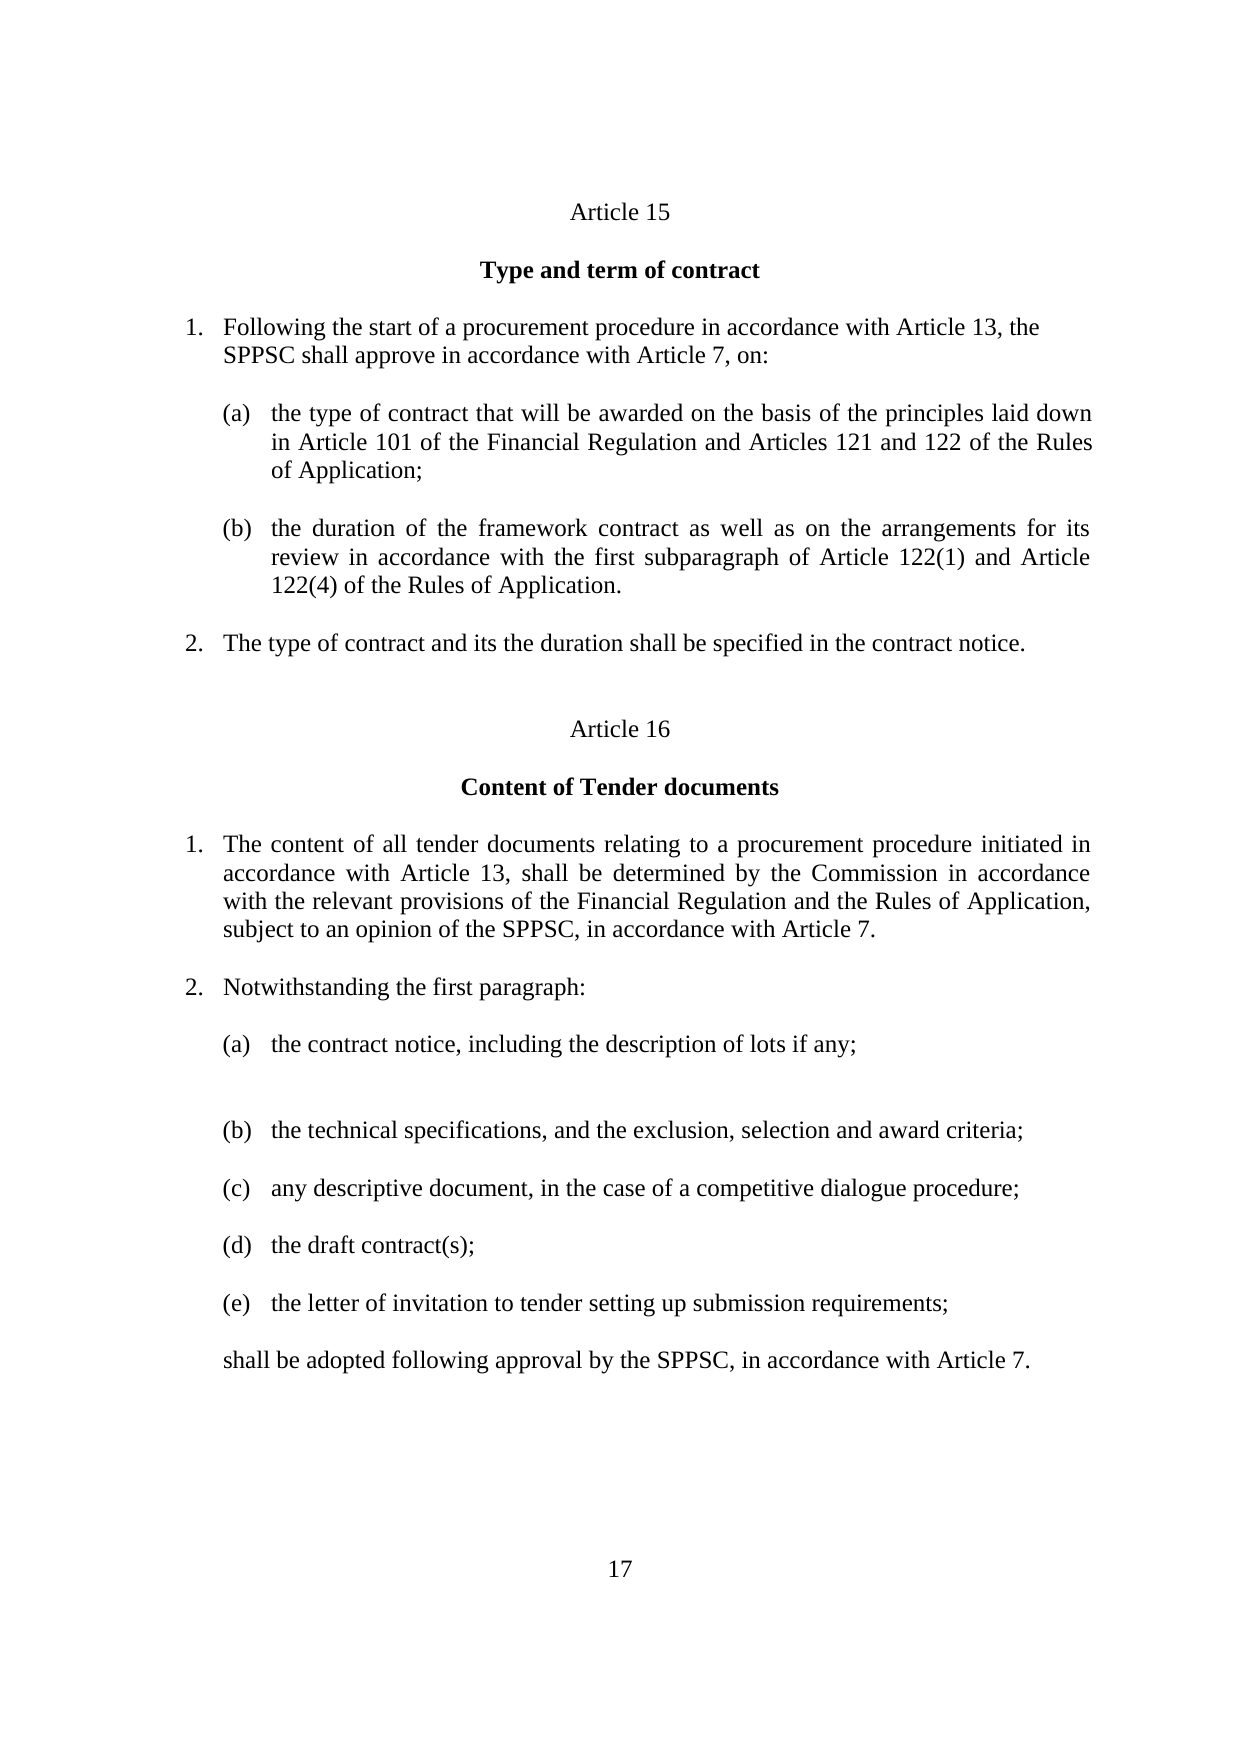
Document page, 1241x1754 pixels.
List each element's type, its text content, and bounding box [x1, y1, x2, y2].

list Following the start of a procurement procedure in accordance with Article 13, the SPPSC shall approve in accordance with Article 7, on: [185, 313, 1094, 369]
list any descriptive document, in the case of a competitive dialogue procedure; [222, 1173, 1094, 1202]
list the draft contract(s); [222, 1231, 1094, 1259]
text Article 15 [150, 197, 1089, 226]
list the technical specifications, and the exclusion, selection and award criteria; [222, 1116, 1094, 1144]
list the letter of invitation to tender setting up submission requirements; [222, 1288, 1094, 1317]
text 17 [150, 1554, 1089, 1583]
list Notwithstanding the first paragraph: [185, 972, 1094, 1001]
text Content of Tender documents [150, 772, 1089, 801]
text Type and term of contract [150, 255, 1089, 284]
list the duration of the framework contract as well as on the arrangements for its review in accordance with the first subparagraph of Article 122(1) and Article 122(4) of the Rules of Application. [222, 514, 1092, 599]
list The content of all tender documents relating to a procurement procedure initiated in accordance with Article 13, shall be determined by the Commission in accordance with the relevant provisions of the Financial Regulation and the Rules of Application, subject to an opinion of the SPPSC, in accordance with Article 7. [185, 830, 1092, 943]
list the type of contract that will be awarded on the basis of the principles laid down in Article 101 of the Financial Regulation and Articles 121 and 122 of the Rules of Application; [222, 399, 1094, 484]
list the contract notice, including the description of lots if any; [222, 1029, 1094, 1058]
text shall be adopted following approval by the SPPSC, in accordance with Article 7. [223, 1346, 1094, 1374]
text Article 16 [150, 714, 1089, 743]
list The type of contract and its the duration shall be specified in the contract notice. [185, 628, 1094, 656]
